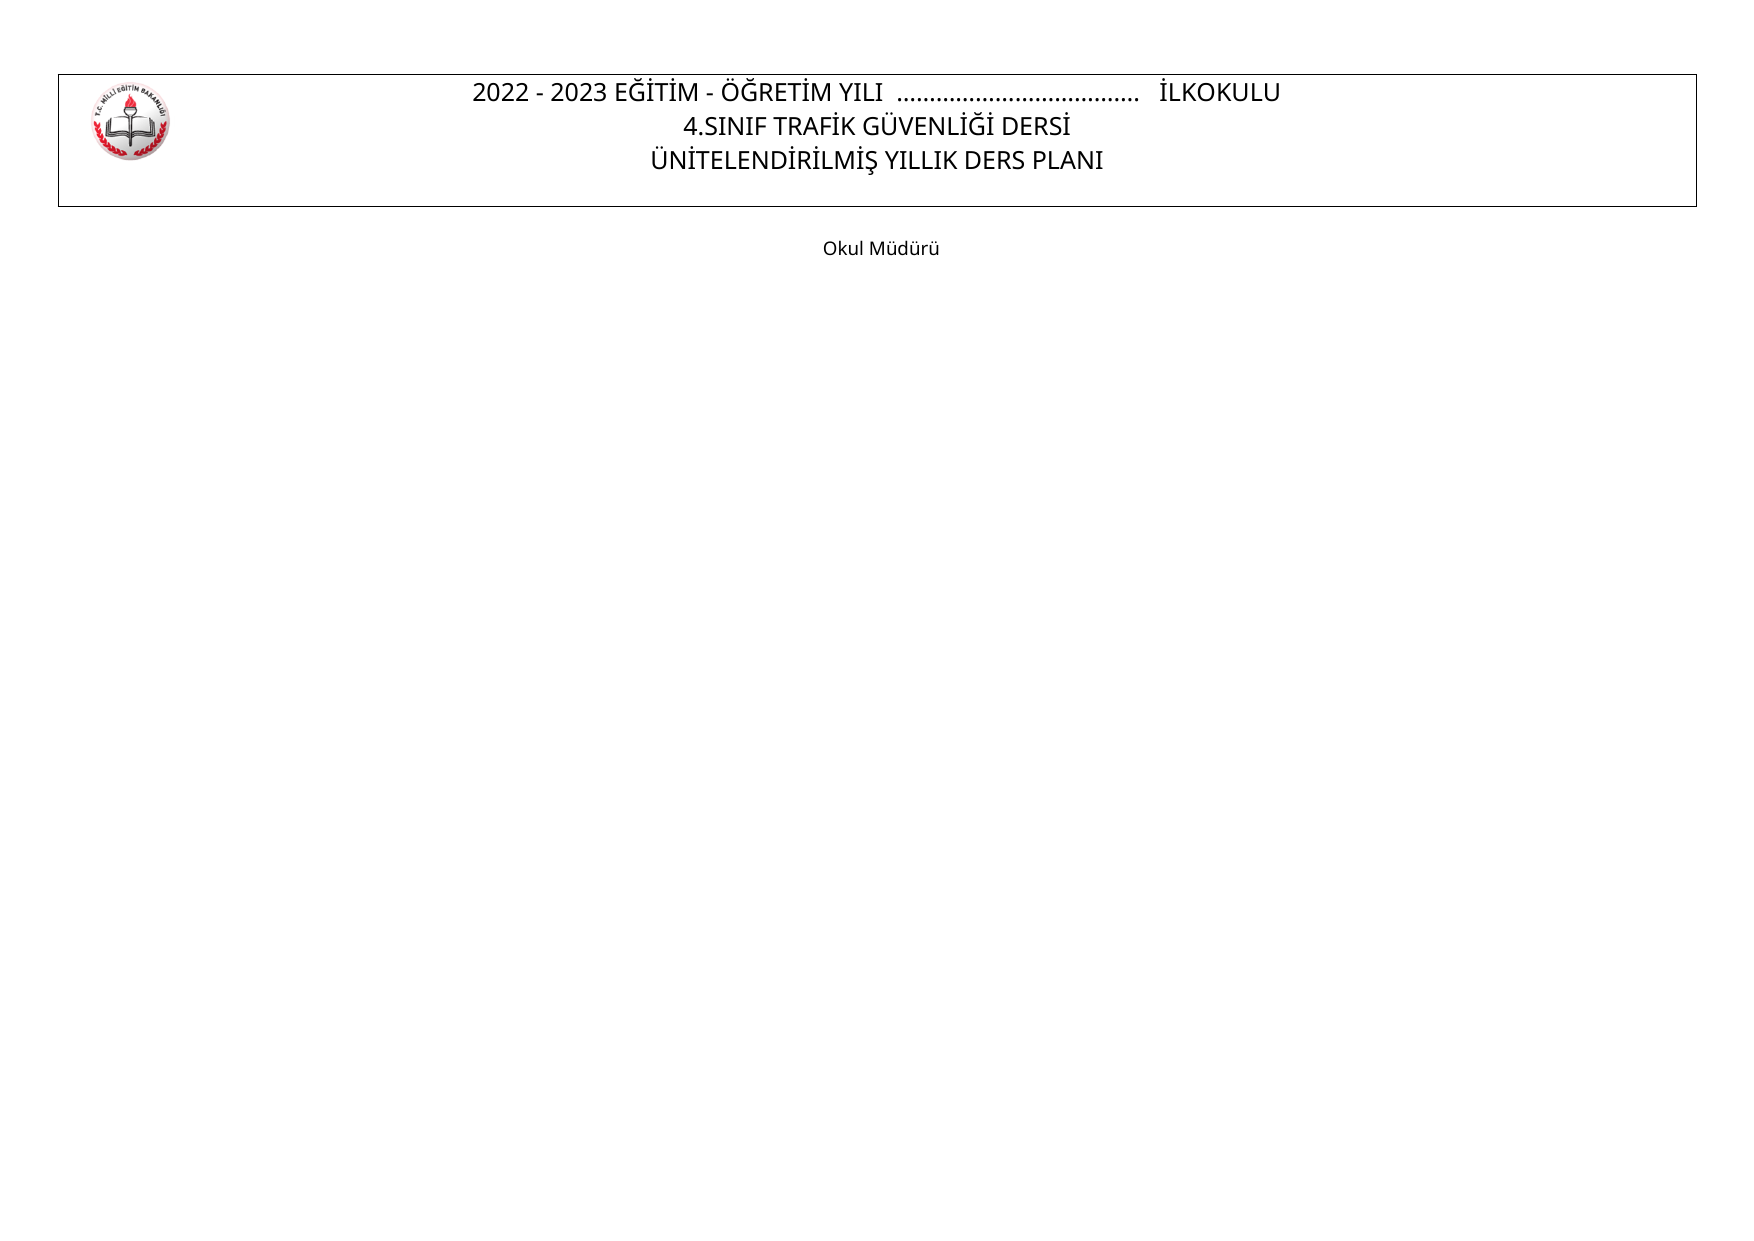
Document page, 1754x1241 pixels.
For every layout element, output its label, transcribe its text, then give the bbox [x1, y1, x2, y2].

text Okul Müdürü [797, 235, 1695, 260]
picture [85, 77, 175, 167]
